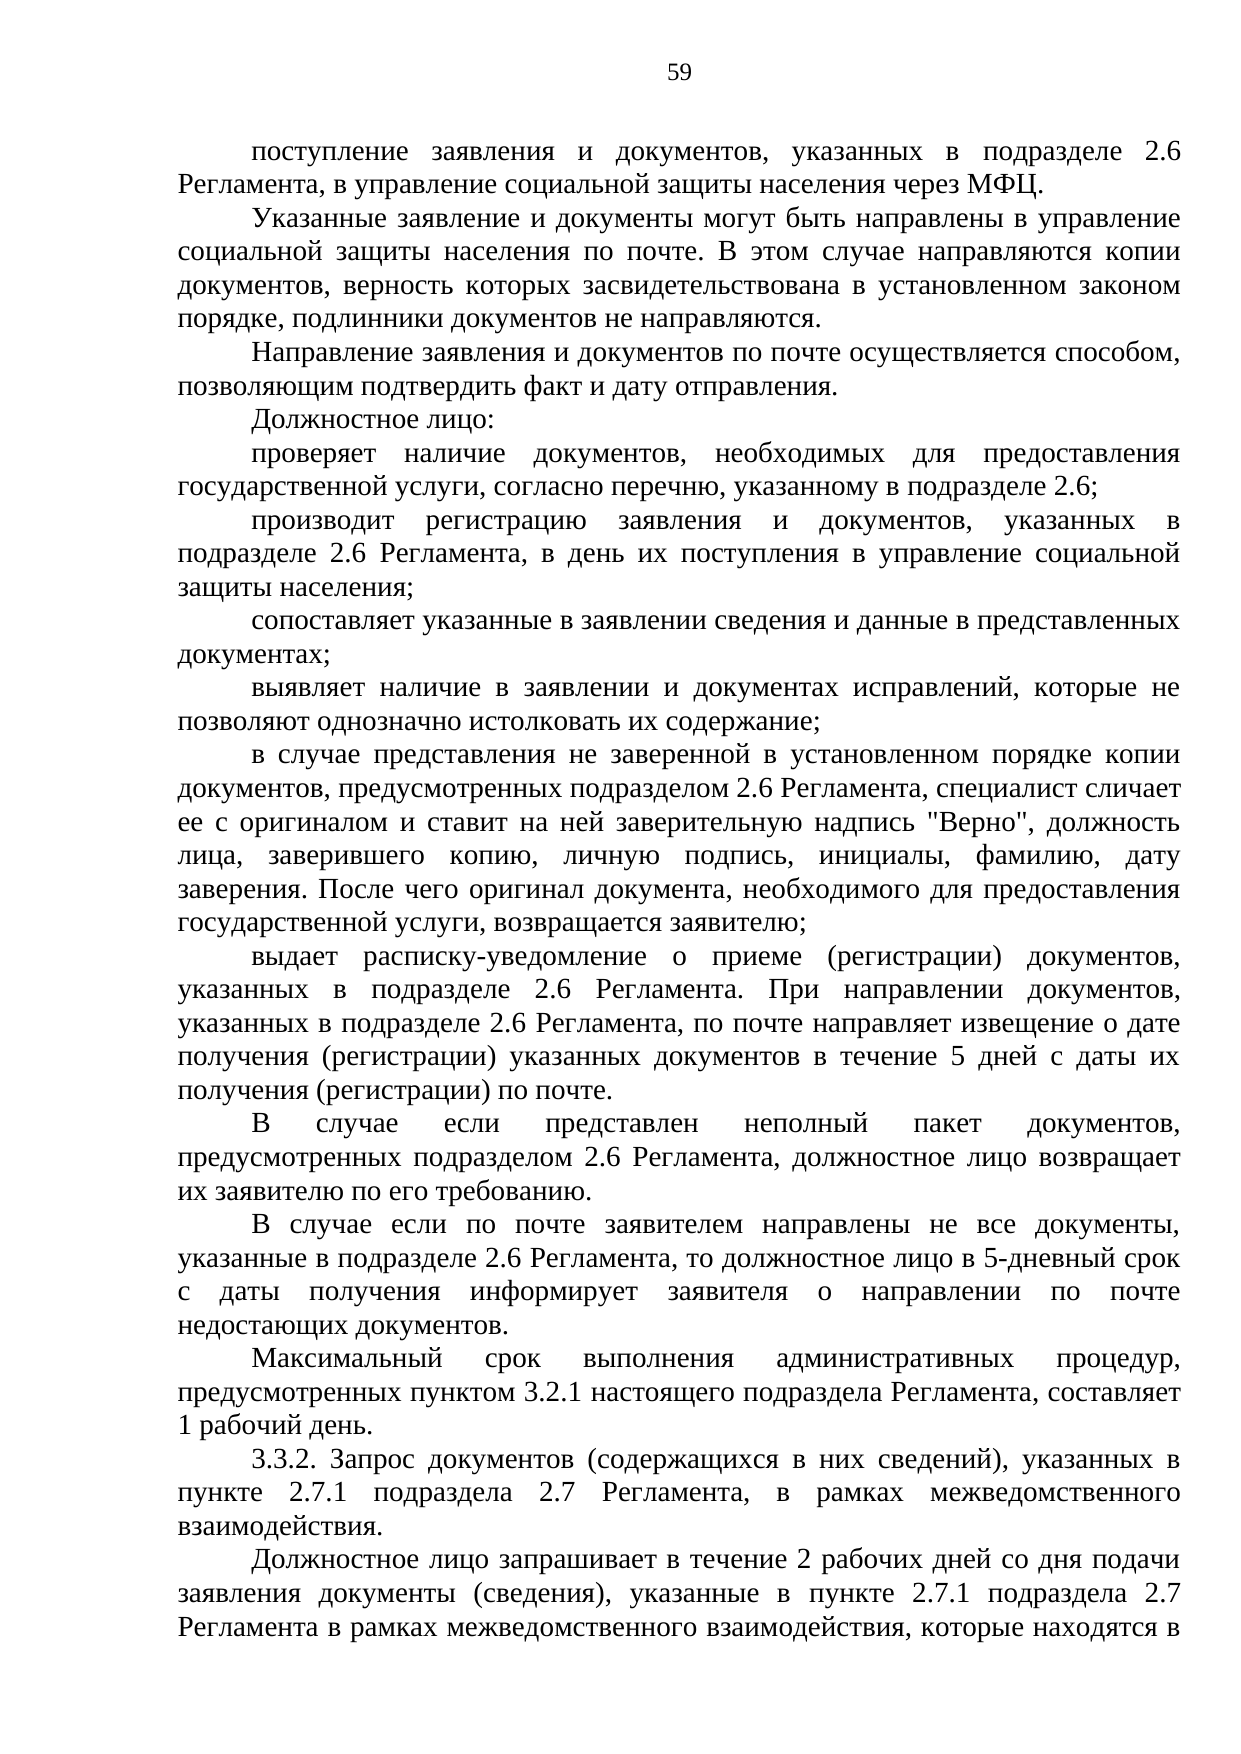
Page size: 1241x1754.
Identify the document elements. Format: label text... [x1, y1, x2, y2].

text В случае если по почте заявителем направлены не все документы, указанные в подразделе 2.6 Регламента, то должностное лицо в 5-дневный срок с даты получения информирует заявителя о направлении по почте недостающих документов. [177, 1206, 1181, 1340]
text 3.3.2. Запрос документов (содержащихся в них сведений), указанных в пункте 2.7.1 подраздела 2.7 Регламента, в рамках межведомственного взаимодействия. [177, 1441, 1181, 1542]
text Направление заявления и документов по почте осуществляется способом, позволяющим подтвердить факт и дату отправления. [177, 334, 1181, 401]
text производит регистрацию заявления и документов, указанных в подразделе 2.6 Регламента, в день их поступления в управление социальной защиты населения; [177, 502, 1181, 602]
text сопоставляет указанные в заявлении сведения и данные в представленных документах; [177, 602, 1181, 669]
text В случае если представлен неполный пакет документов, предусмотренных подразделом 2.6 Регламента, должностное лицо возвращает их заявителю по его требованию. [177, 1106, 1181, 1206]
text в случае представления не заверенной в установленном порядке копии документов, предусмотренных подразделом 2.6 Регламента, специалист сличает ее с оригиналом и ставит на ней заверительную надпись "Верно", должность лица, заверившего копию, личную подпись, инициалы, фамилию, дату заверения. После чего оригинал документа, необходимого для предоставления государственной услуги, возвращается заявителю; [177, 737, 1181, 938]
text поступление заявления и документов, указанных в подразделе 2.6 Регламента, в управление социальной защиты населения через МФЦ. [177, 133, 1181, 200]
text проверяет наличие документов, необходимых для предоставления государственной услуги, согласно перечню, указанному в подразделе 2.6; [177, 435, 1181, 502]
text выдает расписку-уведомление о приеме (регистрации) документов, указанных в подразделе 2.6 Регламента. При направлении документов, указанных в подразделе 2.6 Регламента, по почте направляет извещение о дате получения (регистрации) указанных документов в течение 5 дней с даты их получения (регистрации) по почте. [177, 938, 1181, 1106]
text Должностное лицо: [177, 401, 1181, 435]
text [177, 1542, 1181, 1642]
text выявляет наличие в заявлении и документах исправлений, которые не позволяют однозначно истолковать их содержание; [177, 669, 1181, 737]
text Максимальный срок выполнения административных процедур, предусмотренных пунктом 3.2.1 настоящего подраздела Регламента, составляет 1 рабочий день. [177, 1340, 1181, 1441]
text Указанные заявление и документы могут быть направлены в управление социальной защиты населения по почте. В этом случае направляются копии документов, верность которых засвидетельствована в установленном законом порядке, подлинники документов не направляются. [177, 200, 1181, 334]
